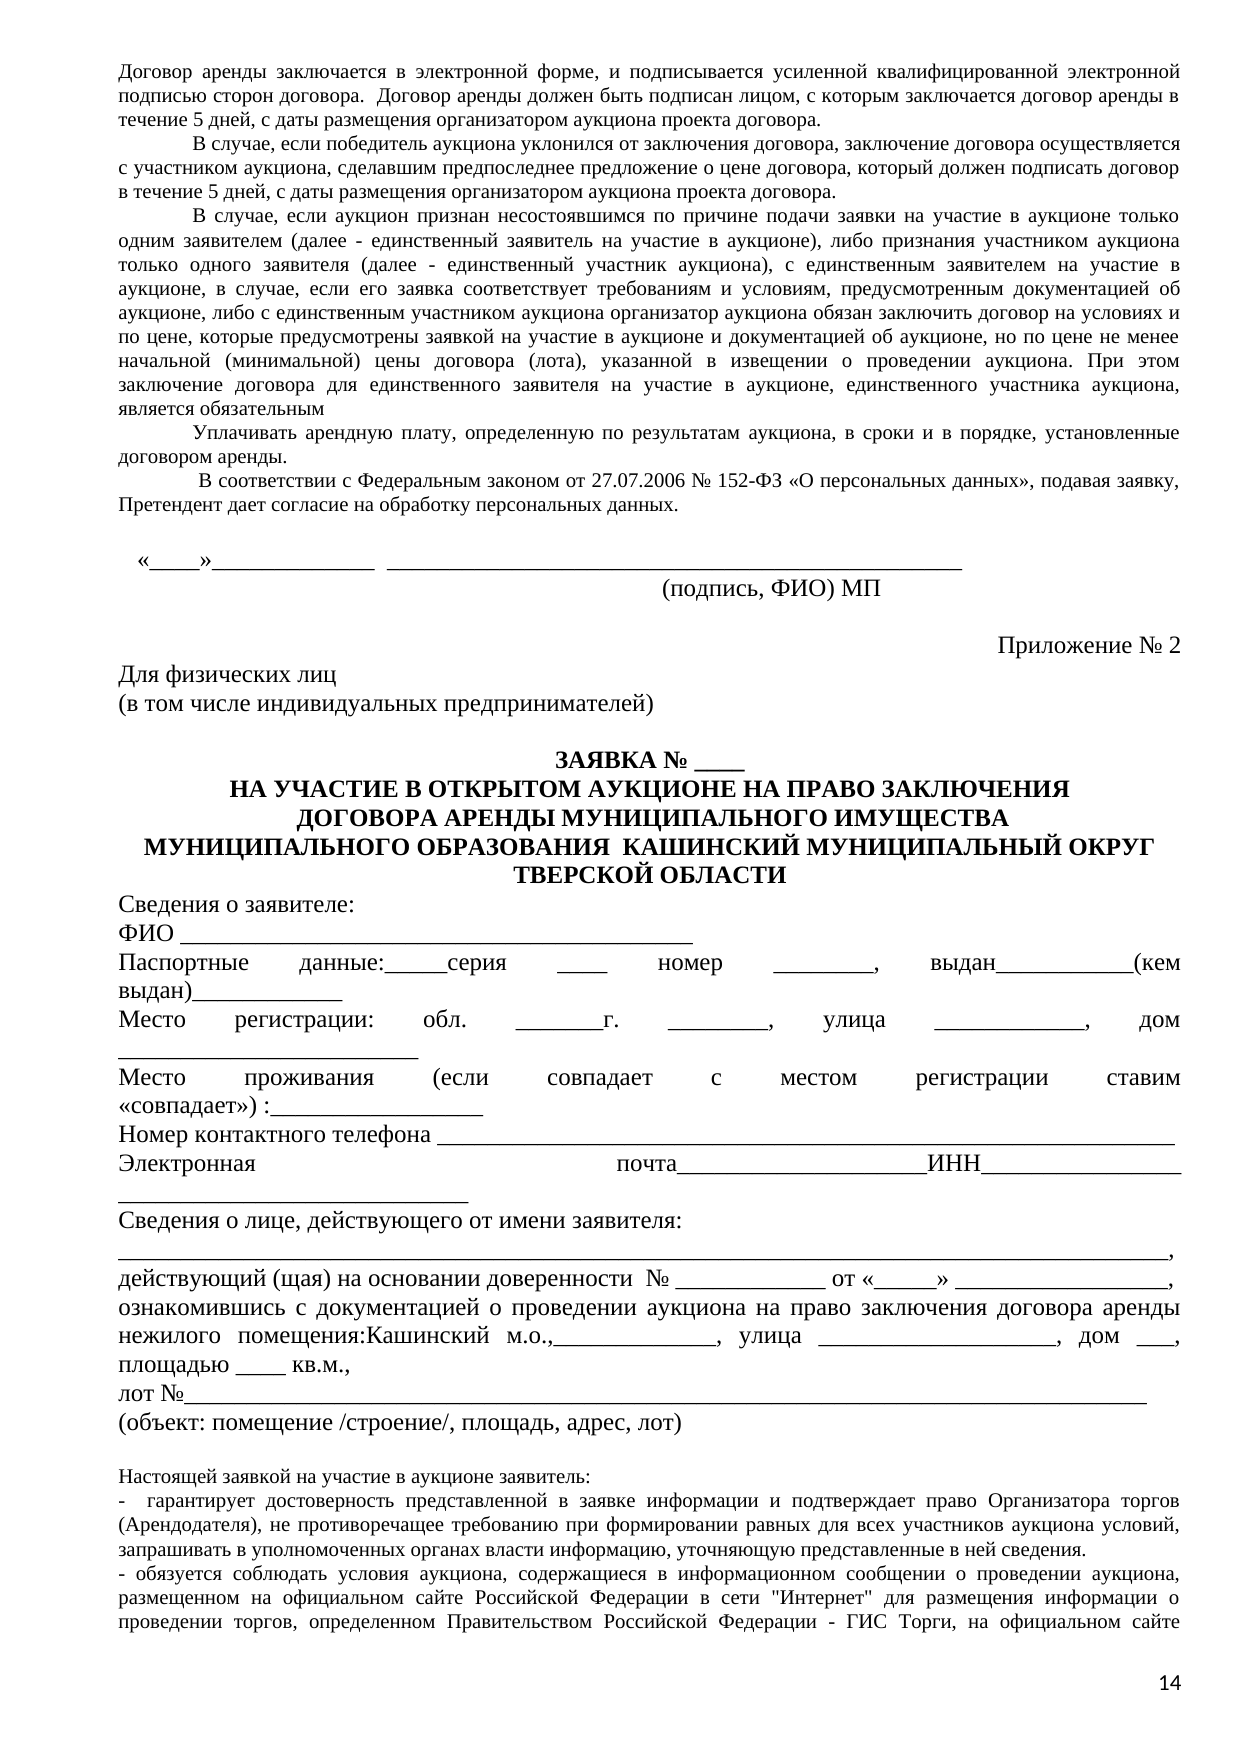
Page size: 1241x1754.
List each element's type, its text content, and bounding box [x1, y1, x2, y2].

text (в том числе индивидуальных предпринимателей) [118, 688, 1181, 717]
text В случае, если аукцион признан несостоявшимся по причине подачи заявки на участие в аукционе только одним заявителем (далее - единственный заявитель на участие в аукционе), либо признания участником аукциона только одного заявителя (далее - единственный участник аукциона), с единственным заявителем на участие в аукционе, в случае, если его заявка соответствует требованиям и условиям, предусмотренным документацией об аукционе, либо с единственным участником аукциона организатор аукциона обязан заключить договор на условиях и по цене, которые предусмотрены заявкой на участие в аукционе и документацией об аукционе, но по цене не менее начальной (минимальной) цены договора (лота), указанной в извещении о проведении аукциона. При этом заключение договора для единственного заявителя на участие в аукционе, единственного участника аукциона, является обязательным [118, 203, 1181, 420]
text Сведения о заявителе: [118, 889, 1181, 918]
text действующий (щая) на основании доверенности № ____________ от «_____» _________________, [118, 1263, 1181, 1292]
text ФИО _________________________________________ [118, 918, 1181, 947]
text Уплачивать арендную плату, определенную по результатам аукциона, в сроки и в порядке, установленные договором аренды. [118, 420, 1181, 468]
text Приложение № 2 [118, 631, 1181, 659]
text ДОГОВОРА АРЕНДЫ МУНИЦИПАЛЬНОГО ИМУЩЕСТВА [118, 803, 1181, 832]
text (подпись, ФИО) МП [118, 573, 1181, 602]
text - гарантирует достоверность представленной в заявке информации и подтверждает право Организатора торгов (Арендодателя), не противоречащее требованию при формировании равных для всех участников аукциона условий, запрашивать в уполномоченных органах власти информацию, уточняющую представленные в ней сведения. [118, 1488, 1181, 1561]
text В соответствии с Федеральным законом от 27.07.2006 № 152-ФЗ «О персональных данных», подавая заявку, Претендент дает согласие на обработку персональных данных. [118, 468, 1181, 516]
text Номер контактного телефона ___________________________________________________________ [118, 1119, 1181, 1148]
text лот №_____________________________________________________________________________ [118, 1378, 1181, 1407]
text ЗАЯВКА № ____ [118, 746, 1181, 774]
text НА УЧАСТИЕ В ОТКРЫТОМ АУКЦИОНЕ НА ПРАВО ЗАКЛЮЧЕНИЯ [118, 774, 1181, 803]
text (объект: помещение /строение/, площадь, адрес, лот) [118, 1407, 1181, 1436]
text Паспортные данные:_____серия ____ номер ________, выдан___________(кем выдан)____________ [118, 947, 1181, 1004]
text Настоящей заявкой на участие в аукционе заявитель: [118, 1464, 1181, 1488]
text Место регистрации: обл. _______г. ________, улица ____________, дом ________________________ [118, 1004, 1181, 1062]
text ____________________________________________________________________________________, [118, 1234, 1181, 1263]
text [118, 59, 1181, 131]
text Для физических лиц [118, 659, 1181, 688]
text Электронная почта____________________ИНН________________ ____________________________ [118, 1148, 1181, 1206]
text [118, 1561, 1181, 1633]
text Сведения о лице, действующего от имени заявителя: [118, 1206, 1181, 1234]
text МУНИЦИПАЛЬНОГО ОБРАЗОВАНИЯ КАШИНСКИЙ МУНИЦИПАЛЬНЫЙ ОКРУГ ТВЕРСКОЙ ОБЛАСТИ [118, 832, 1181, 889]
text «____»_____________ ______________________________________________ [118, 544, 1181, 573]
text ознакомившись с документацией о проведении аукциона на право заключения договора аренды нежилого помещения:Кашинский м.о.,_____________, улица ___________________, дом ___, площадью ____ кв.м., [118, 1292, 1181, 1378]
text В случае, если победитель аукциона уклонился от заключения договора, заключение договора осуществляется с участником аукциона, сделавшим предпоследнее предложение о цене договора, который должен подписать договор в течение 5 дней, с даты размещения организатором аукциона проекта договора. [118, 131, 1181, 203]
text Место проживания (если совпадает с местом регистрации ставим «совпадает») :_________________ [118, 1062, 1181, 1119]
